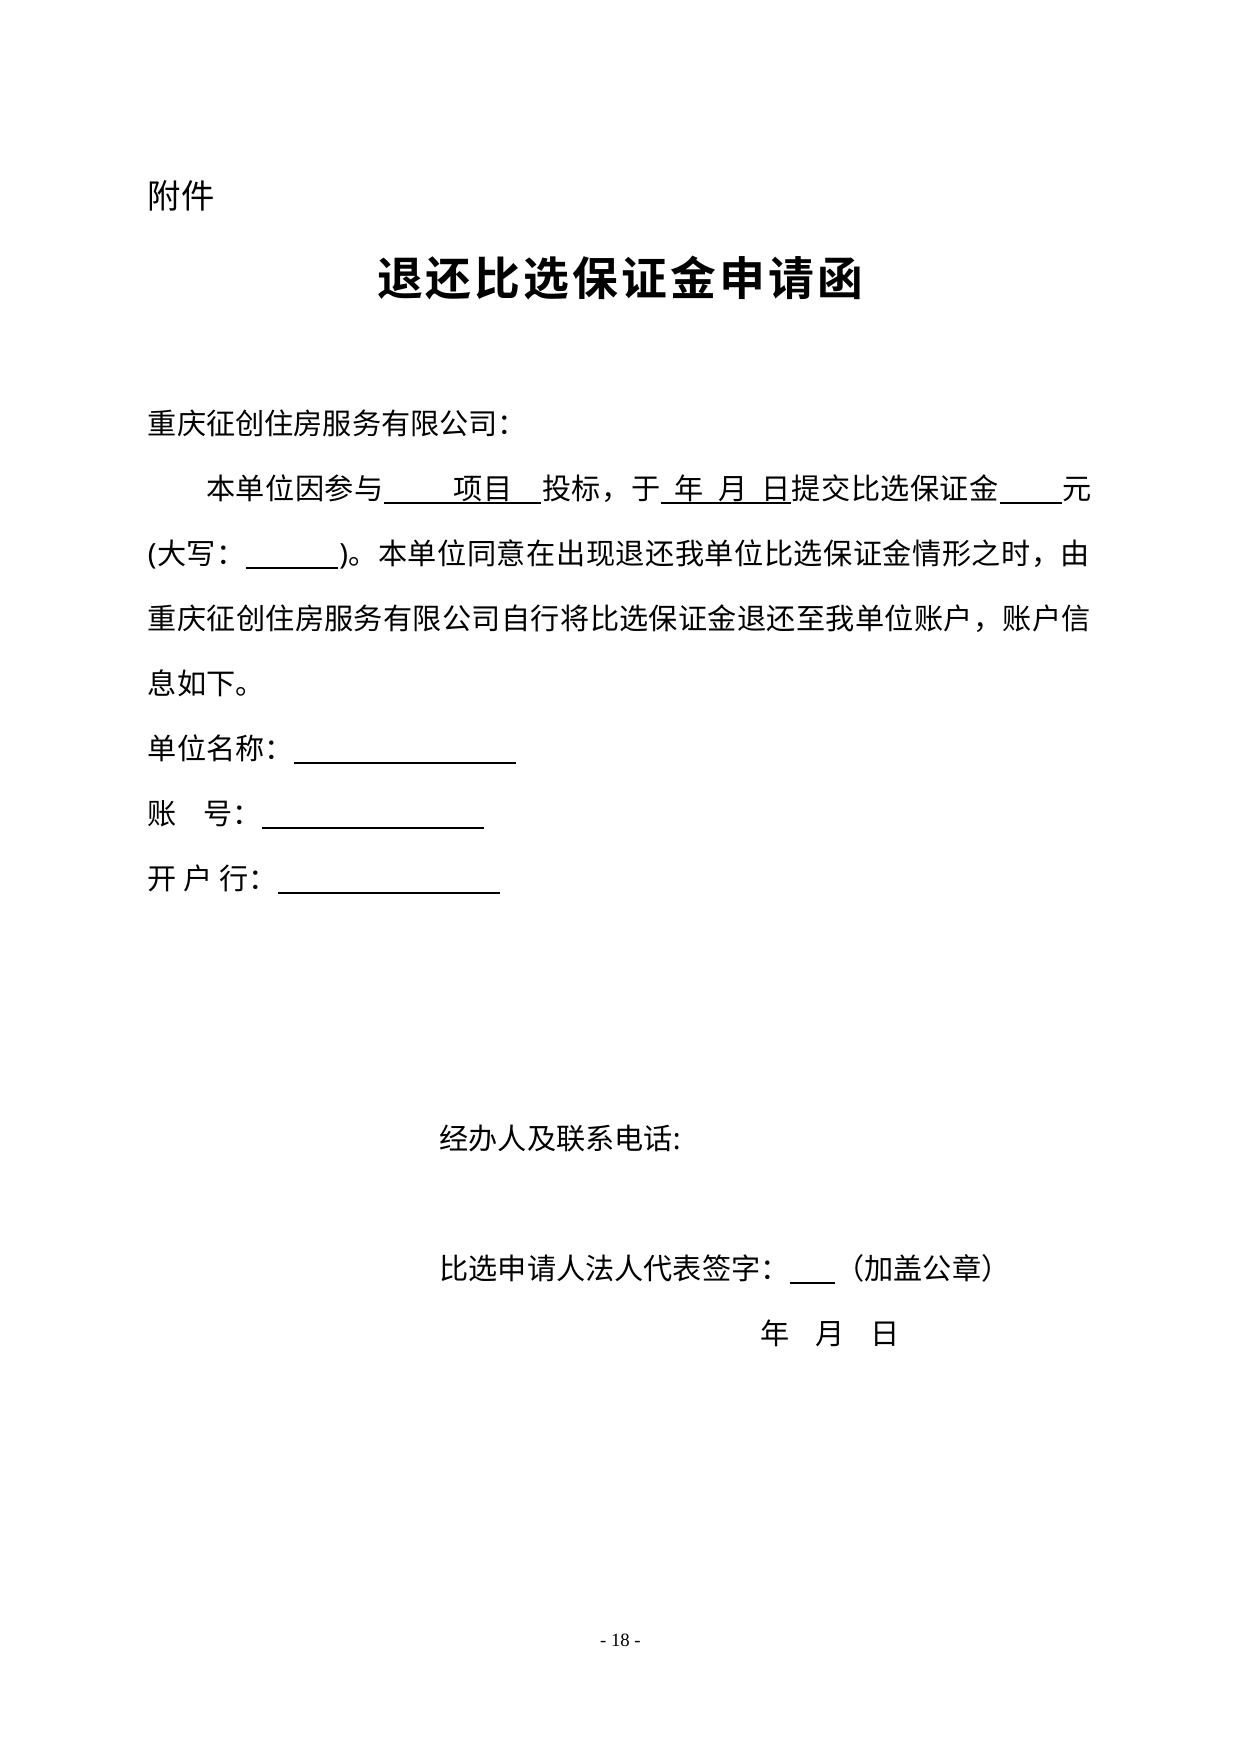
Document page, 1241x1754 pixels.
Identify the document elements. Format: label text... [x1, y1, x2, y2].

text 年 月 日 [148, 1299, 1034, 1364]
text 单位名称： [148, 714, 1092, 779]
text 退还比选保证金申请函 [148, 227, 1092, 324]
text 账 号： [148, 779, 1092, 844]
text 比选申请人法人代表签字： （加盖公章） [148, 1234, 1034, 1299]
text 开 户 行： [148, 844, 1092, 909]
text 重庆征创住房服务有限公司： [148, 389, 1092, 454]
text 本单位因参与 项目 投标，于 年 月 日提交比选保证金 元(大写： )。本单位同意在出现退还我单位比选保证金情形之时，由重庆征创住房服务有限公司自行将比选保证金退还至我单位账户，账户信息如下。 [148, 454, 1092, 714]
text 经办人及联系电话: [148, 1104, 1034, 1169]
text 附件 [148, 162, 1092, 227]
